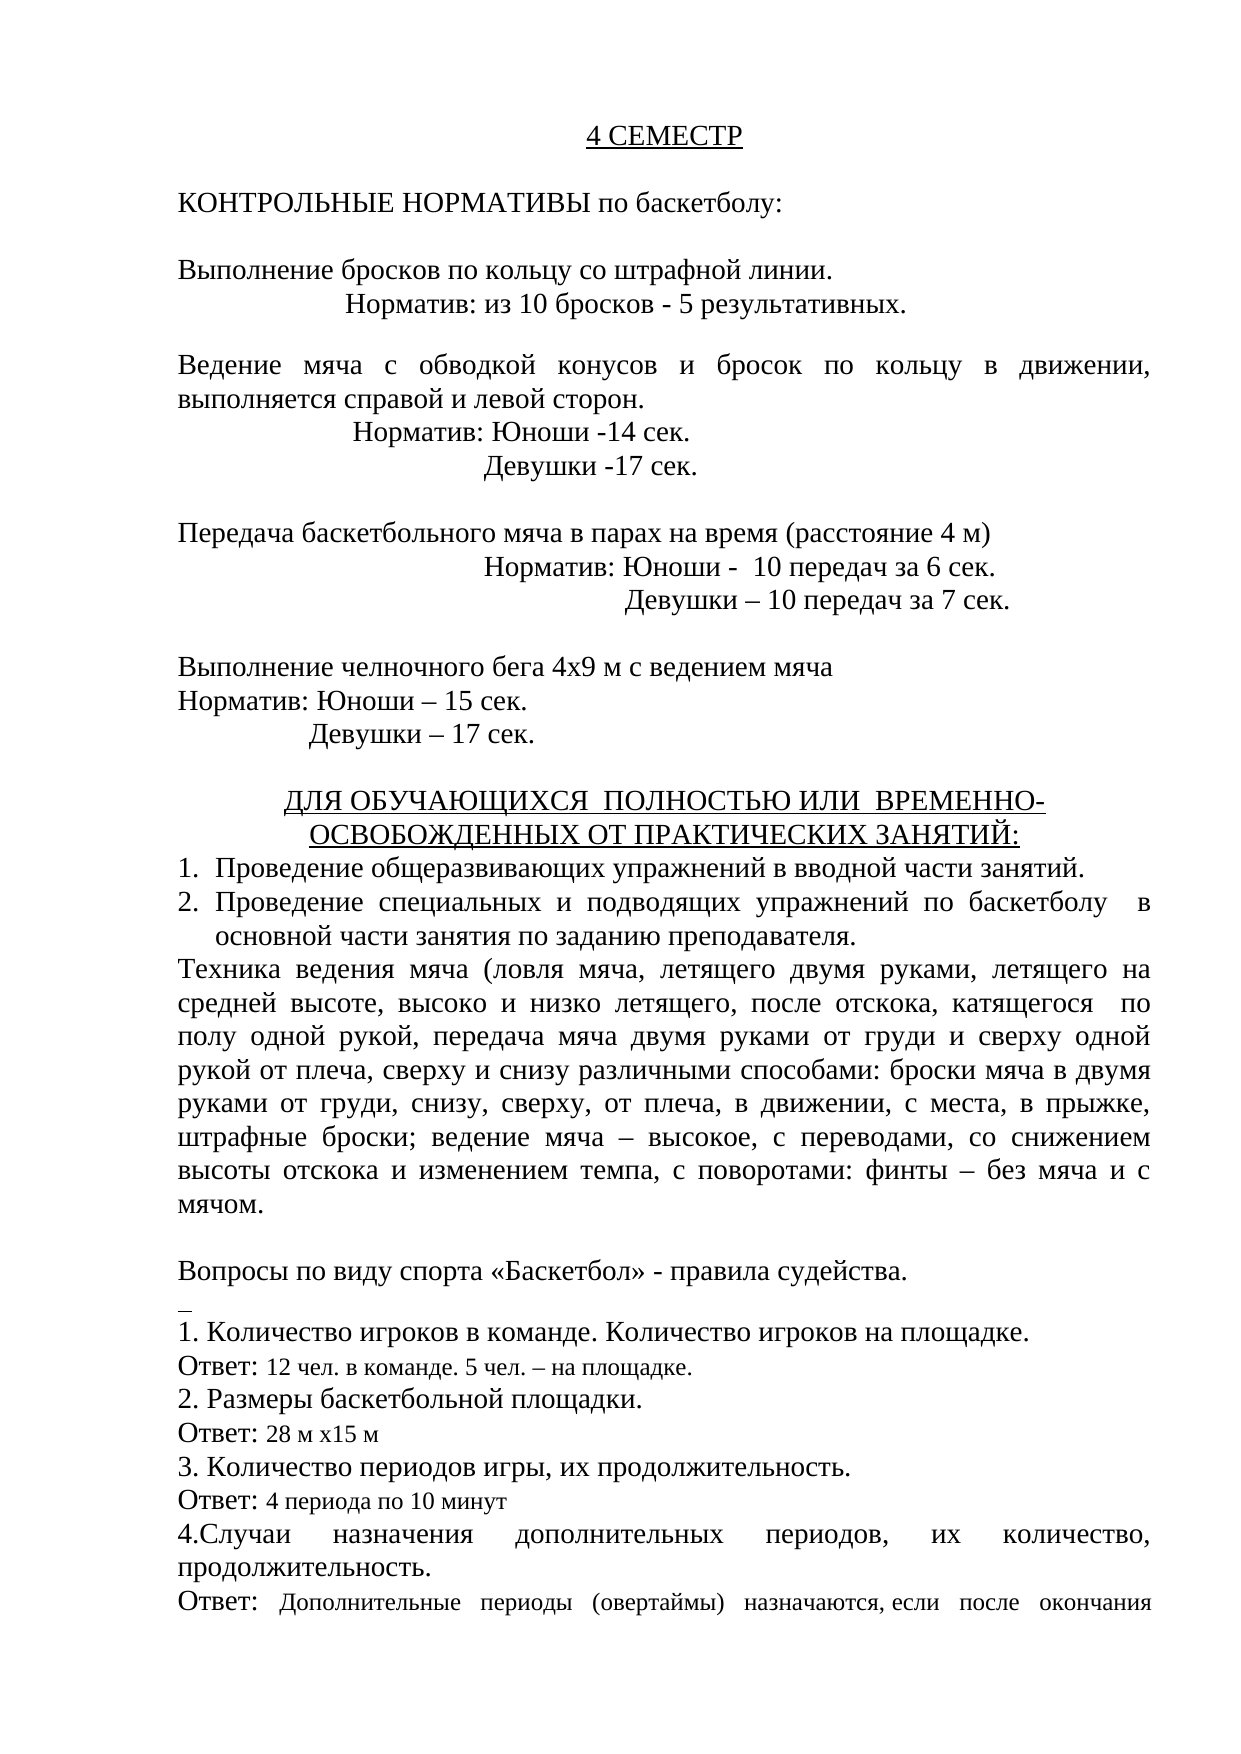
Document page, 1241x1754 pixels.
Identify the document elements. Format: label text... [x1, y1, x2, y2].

text Норматив: Юноши – 15 сек. [177, 683, 1152, 716]
text 4.Случаи назначения дополнительных периодов, их количество, продолжительность. [177, 1516, 1152, 1583]
text Вопросы по виду спорта «Баскетбол» - правила судейства. [177, 1253, 1152, 1287]
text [177, 1583, 1152, 1616]
text Ответ: 28 м х15 м [177, 1415, 1152, 1449]
text Ответ: 4 периода по 10 минут [177, 1482, 1152, 1516]
text Выполнение бросков по кольцу со штрафной линии. [177, 252, 1152, 286]
text Ответ: 12 чел. в команде. 5 чел. – на площадке. [177, 1348, 1152, 1382]
text Девушки – 10 передач за 7 сек. [177, 582, 1152, 616]
text Ведение мяча с обводкой конусов и бросок по кольцу в движении, выполняется справой и левой сторон. [177, 347, 1152, 414]
list Проведение специальных и подводящих упражнений по баскетболу в основной части занятия по заданию преподавателя. [177, 884, 1152, 951]
text Норматив: Юноши -14 сек. [177, 414, 1152, 448]
text 2. Размеры баскетбольной площадки. [177, 1382, 1152, 1415]
list Проведение общеразвивающих упражнений в вводной части занятий. [177, 851, 1152, 884]
text Девушки – 17 сек. [177, 716, 1152, 750]
text ДЛЯ ОБУЧАЮЩИХСЯ ПОЛНОСТЬЮ ИЛИ ВРЕМЕННО-ОСВОБОЖДЕННЫХ ОТ ПРАКТИЧЕСКИХ ЗАНЯТИЙ: [177, 783, 1152, 851]
text Норматив: из 10 бросков - 5 результативных. [177, 286, 1152, 319]
text Выполнение челночного бега 4x9 м c ведением мяча [177, 649, 1152, 683]
text Девушки -17 сек. [177, 448, 1152, 482]
text 3. Количество периодов игры, их продолжительность. [177, 1449, 1152, 1482]
text 4 СЕМЕСТР [177, 118, 1152, 152]
text КОНТРОЛЬНЫЕ НОРМАТИВЫ по баскетболу: [177, 185, 1152, 219]
text 1. Количество игроков в команде. Количество игроков на площадке. [177, 1314, 1152, 1348]
text Норматив: Юноши - 10 передач за 6 сек. [177, 549, 1152, 582]
text Техника ведения мяча (ловля мяча, летящего двумя руками, летящего на средней высоте, высоко и низко летящего, после отскока, катящегося по полу одной рукой, передача мяча двумя руками от груди и сверху одной рукой от плеча, сверху и снизу различными способами: броски мяча в двумя руками от груди, снизу, сверху, от плеча, в движении, с места, в прыжке, штрафные броски; ведение мяча – высокое, с переводами, со снижением высоты отскока и изменением темпа, с поворотами: финты – без мяча и с мячом. [177, 951, 1152, 1219]
text Передача баскетбольного мяча в парах на время (расстояние 4 м) [177, 515, 1152, 549]
